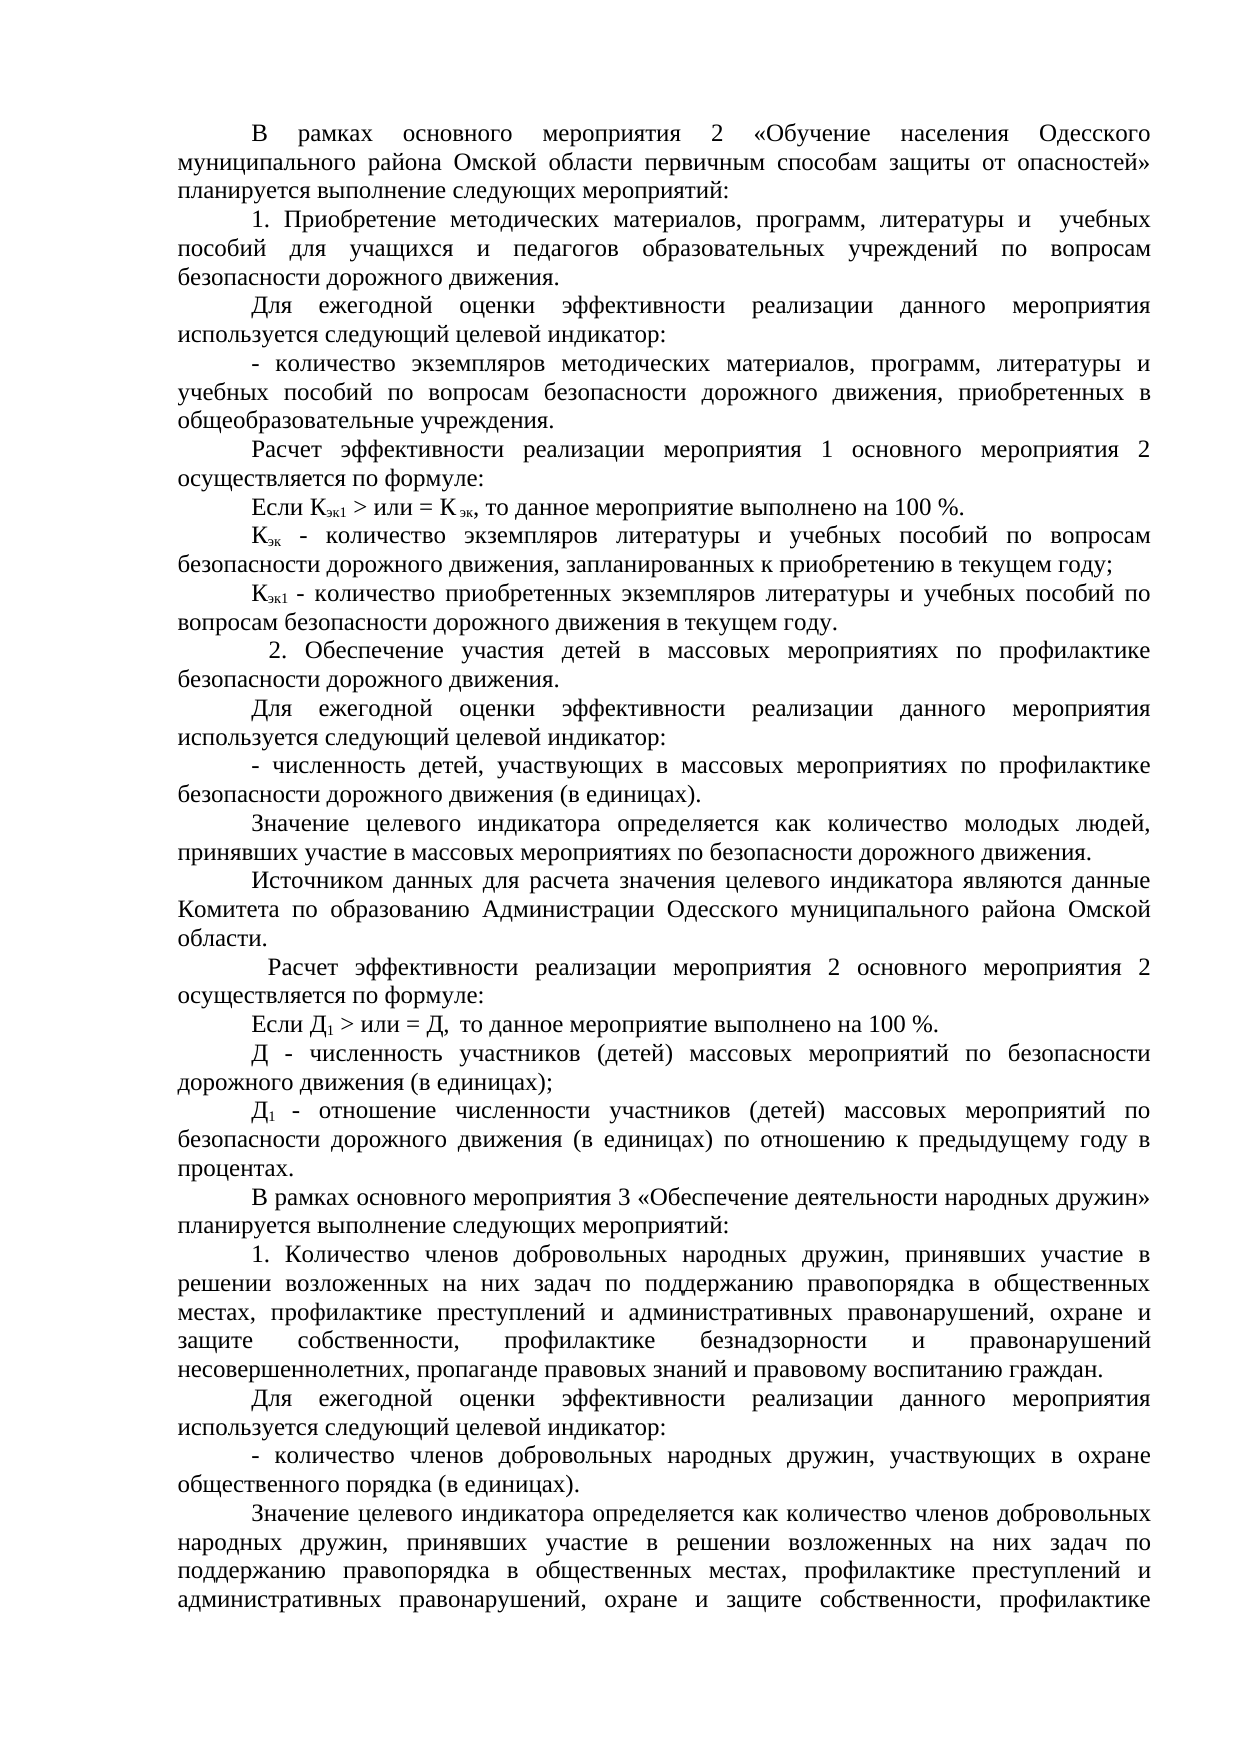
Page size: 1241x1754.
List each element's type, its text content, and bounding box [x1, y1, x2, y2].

text Значение целевого индикатора определяется как количество молодых людей, принявших участие в массовых мероприятиях по безопасности дорожного движения. [177, 808, 1152, 866]
text Расчет эффективности реализации мероприятия 2 основного мероприятия 2 осуществляется по формуле: [177, 952, 1152, 1009]
text - количество экземпляров методических материалов, программ, литературы и учебных пособий по вопросам безопасности дорожного движения, приобретенных в общеобразовательные учреждения. [177, 348, 1152, 434]
text 1. Количество членов добровольных народных дружин, принявших участие в решении возложенных на них задач по поддержанию правопорядка в общественных местах, профилактике преступлений и административных правонарушений, охране и защите собственности, профилактике безнадзорности и правонарушений несовершеннолетних, пропаганде правовых знаний и правовому воспитанию граждан. [177, 1239, 1152, 1383]
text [177, 1498, 1152, 1613]
text Если Кэк1 > или = К эк, то данное мероприятие выполнено на 100 %. [177, 492, 1152, 521]
text 2. Обеспечение участия детей в массовых мероприятиях по профилактике безопасности дорожного движения. [177, 636, 1152, 693]
text Для ежегодной оценки эффективности реализации данного мероприятия используется следующий целевой индикатор: [177, 291, 1152, 348]
text - количество членов добровольных народных дружин, участвующих в охране общественного порядка (в единицах). [177, 1441, 1152, 1498]
text Источником данных для расчета значения целевого индикатора являются данные Комитета по образованию Администрации Одесского муниципального района Омской области. [177, 866, 1152, 952]
text Для ежегодной оценки эффективности реализации данного мероприятия используется следующий целевой индикатор: [177, 1383, 1152, 1441]
text В рамках основного мероприятия 2 «Обучение населения Одесского муниципального района Омской области первичным способам защиты от опасностей» планируется выполнение следующих мероприятий: [177, 118, 1152, 204]
text Кэк1 - количество приобретенных экземпляров литературы и учебных пособий по вопросам безопасности дорожного движения в текущем году. [177, 578, 1152, 636]
text - численность детей, участвующих в массовых мероприятиях по профилактике безопасности дорожного движения (в единицах). [177, 751, 1152, 808]
text 1. Приобретение методических материалов, программ, литературы и учебных пособий для учащихся и педагогов образовательных учреждений по вопросам безопасности дорожного движения. [177, 204, 1152, 291]
text В рамках основного мероприятия 3 «Обеспечение деятельности народных дружин» планируется выполнение следующих мероприятий: [177, 1182, 1152, 1239]
text Кэк - количество экземпляров литературы и учебных пособий по вопросам безопасности дорожного движения, запланированных к приобретению в текущем году; [177, 521, 1152, 578]
text Д1 - отношение численности участников (детей) массовых мероприятий по безопасности дорожного движения (в единицах) по отношению к предыдущему году в процентах. [177, 1096, 1152, 1182]
text Если Д1 > или = Д, то данное мероприятие выполнено на 100 %. [177, 1009, 1152, 1038]
text Д - численность участников (детей) массовых мероприятий по безопасности дорожного движения (в единицах); [177, 1038, 1152, 1096]
text Расчет эффективности реализации мероприятия 1 основного мероприятия 2 осуществляется по формуле: [177, 434, 1152, 492]
text Для ежегодной оценки эффективности реализации данного мероприятия используется следующий целевой индикатор: [177, 693, 1152, 751]
